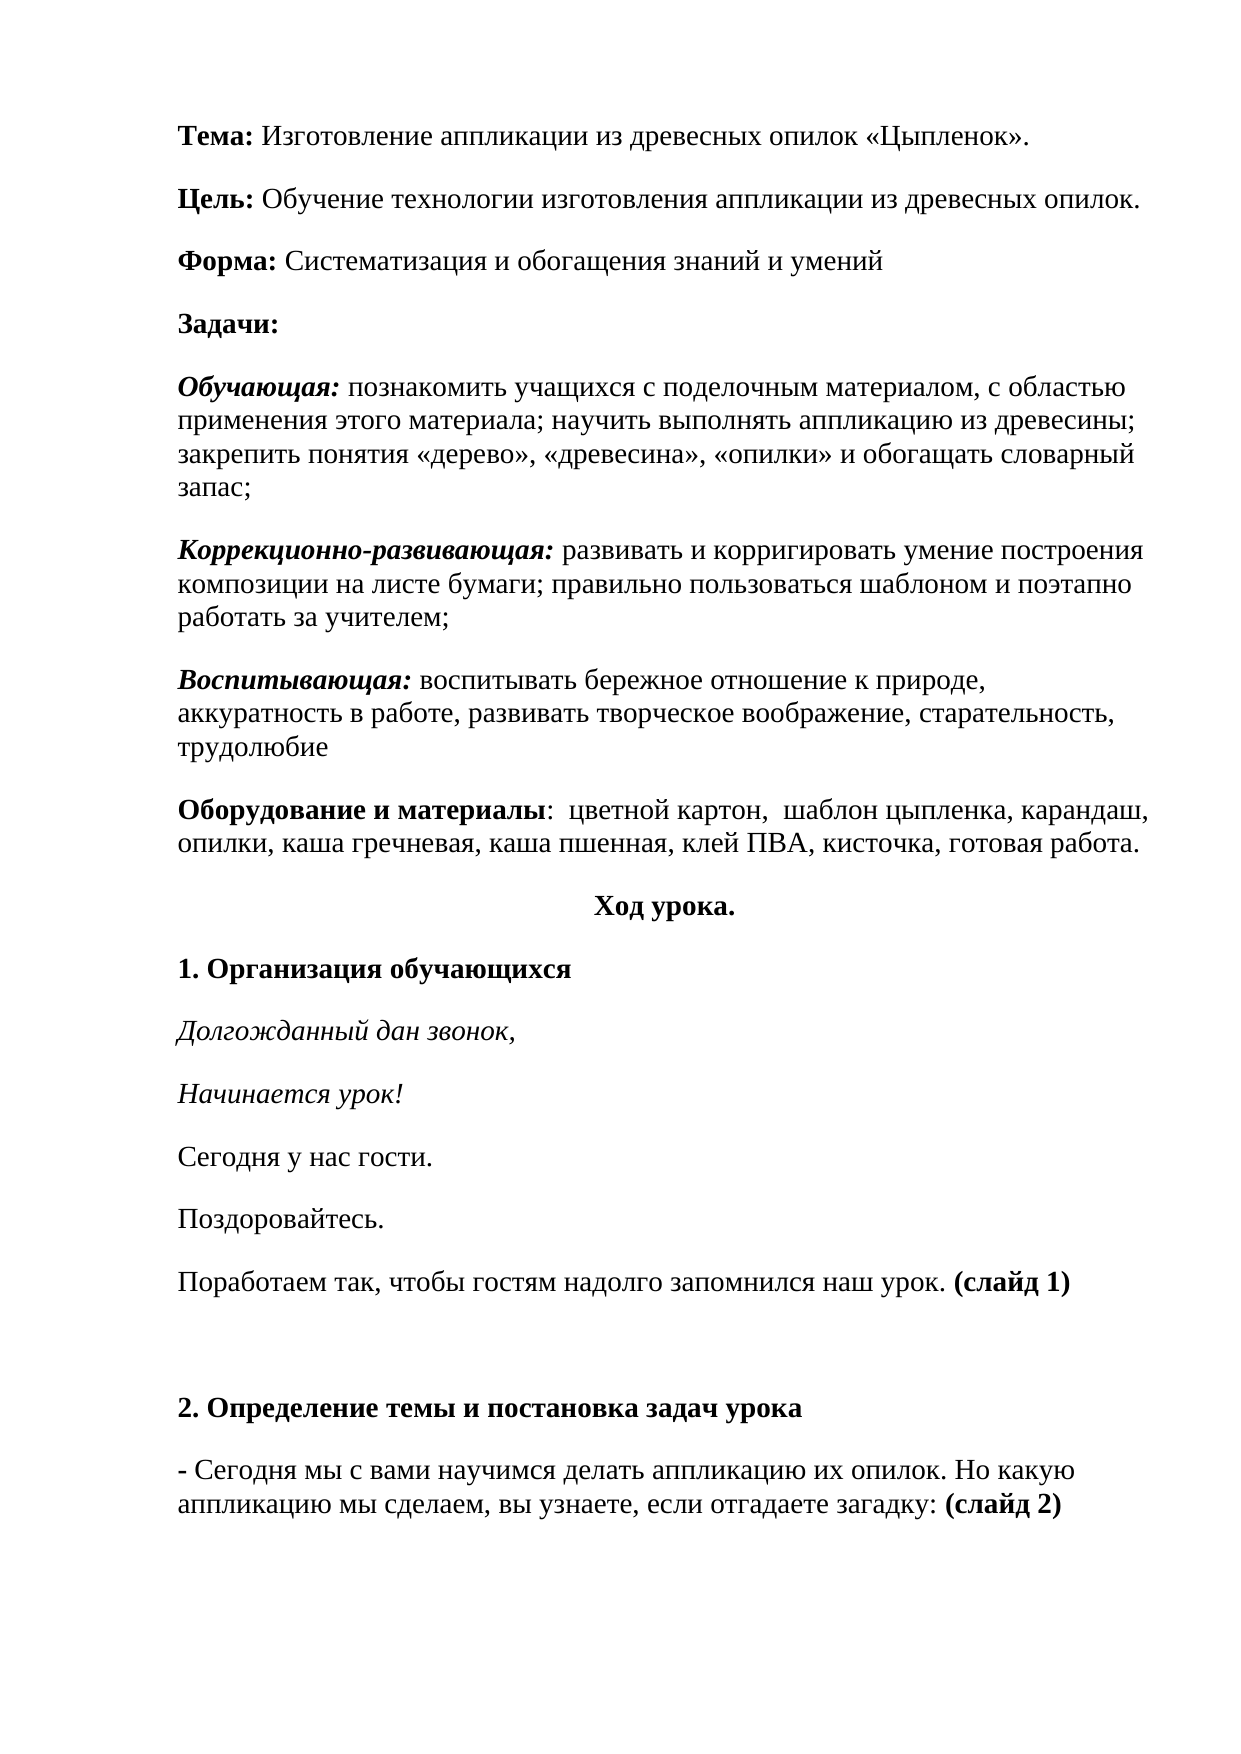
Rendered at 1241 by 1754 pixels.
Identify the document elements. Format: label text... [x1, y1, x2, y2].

text Оборудование и материалы: цветной картон, шаблон цыпленка, карандаш, опилки, каша гречневая, каша пшенная, клей ПВА, кисточка, готовая работа. [177, 792, 1152, 859]
text Ход урока. [177, 888, 1152, 922]
text - Сегодня мы с вами научимся делать аппликацию их опилок. Но какую аппликацию мы сделаем, вы узнаете, если отгадаете загадку: (слайд 2) [177, 1452, 1152, 1519]
text Воспитывающая: воспитывать бережное отношение к природе, аккуратность в работе, развивать творческое воображение, старательность, трудолюбие [177, 662, 1152, 763]
text Цель: Обучение технологии изготовления аппликации из древесных опилок. [177, 181, 1152, 214]
text Задачи: [177, 306, 1152, 340]
text Тема: Изготовление аппликации из древесных опилок «Цыпленок». [177, 118, 1152, 152]
text 1. Организация обучающихся [177, 951, 1152, 984]
text Начинается урок! [177, 1076, 1152, 1110]
text Поработаем так, чтобы гостям надолго запомнился наш урок. (слайд 1) [177, 1264, 1152, 1298]
text 2. Определение темы и постановка задач урока [177, 1390, 1152, 1423]
text Форма: Систематизация и обогащения знаний и умений [177, 243, 1152, 277]
text Обучающая: познакомить учащихся с поделочным материалом, с областью применения этого материала; научить выполнять аппликацию из древесины; закрепить понятия «дерево», «древесина», «опилки» и обогащать словарный запас; [177, 369, 1152, 503]
text Долгожданный дан звонок, [177, 1013, 1152, 1047]
text Сегодня у нас гости. [177, 1139, 1152, 1172]
text Коррекционно-развивающая: развивать и корригировать умение построения композиции на листе бумаги; правильно пользоваться шаблоном и поэтапно работать за учителем; [177, 532, 1152, 633]
text Поздоровайтесь. [177, 1202, 1152, 1235]
